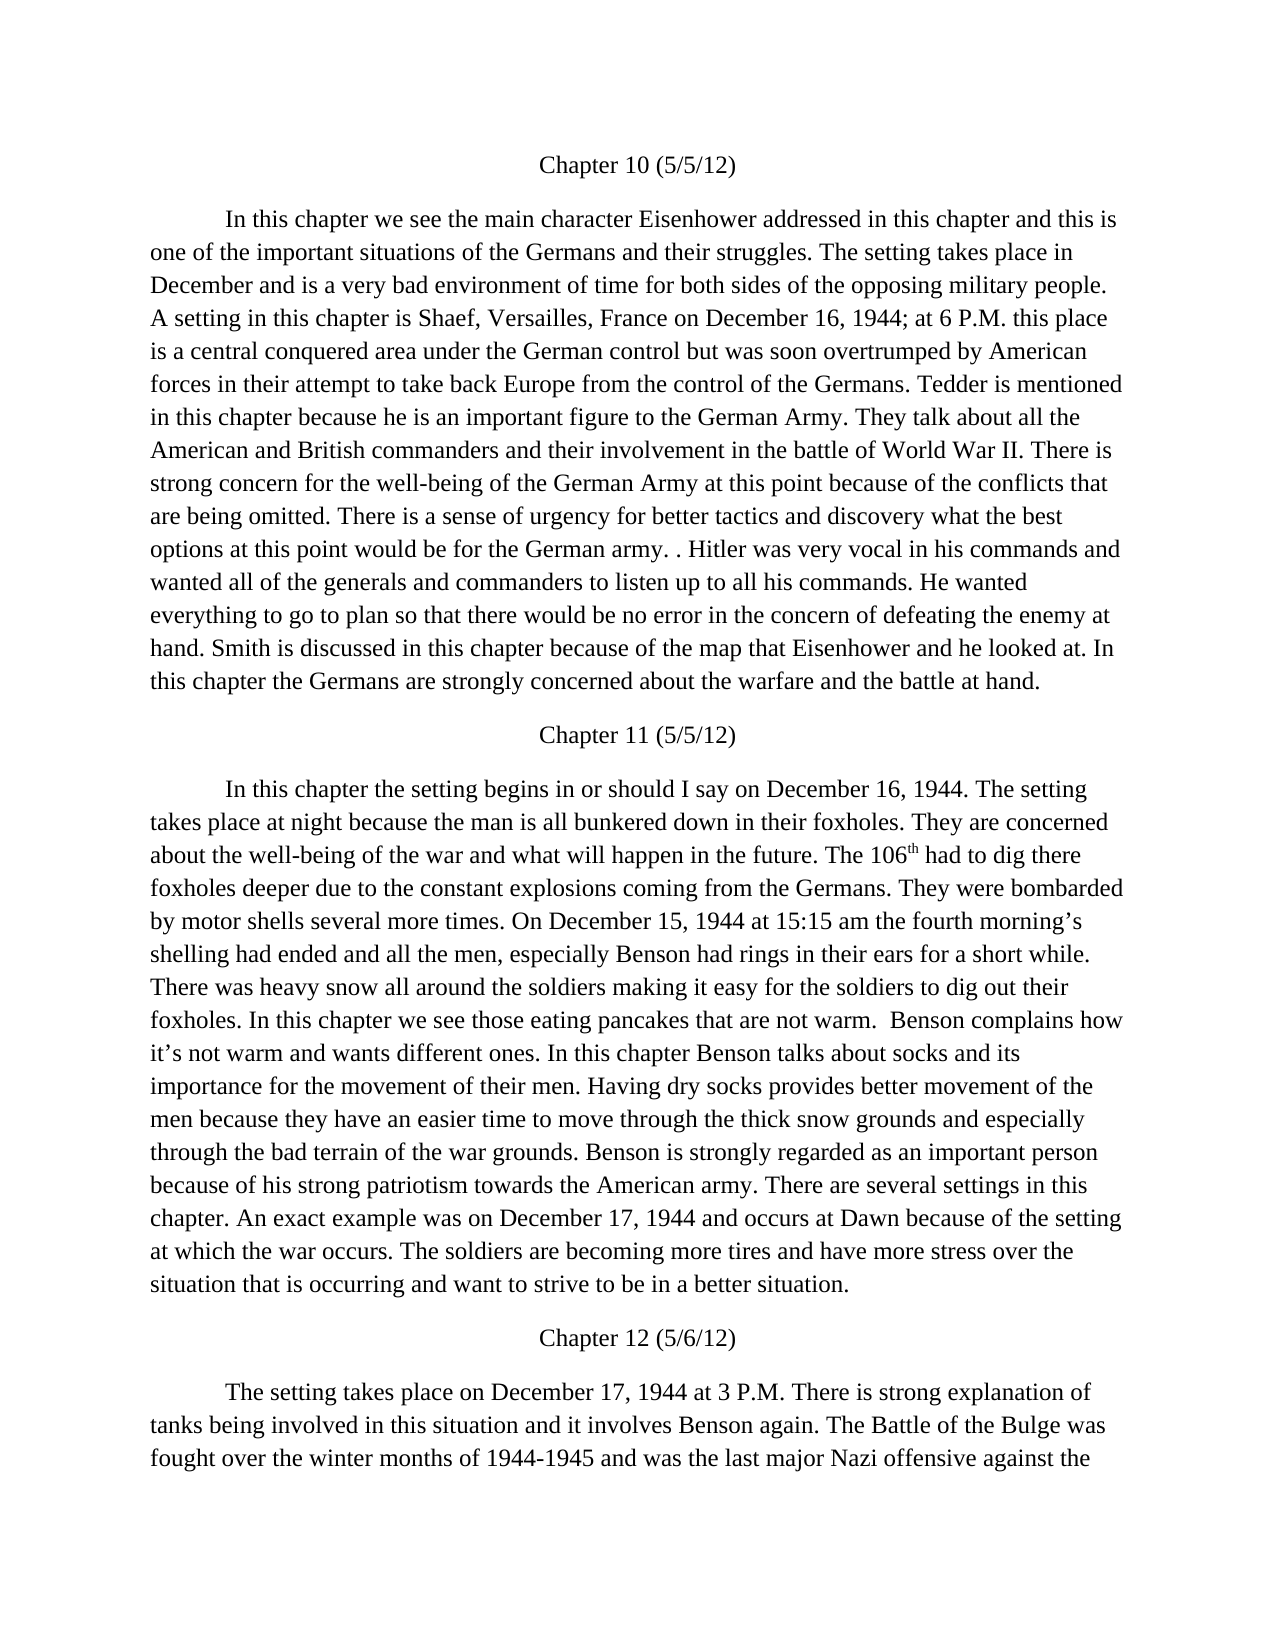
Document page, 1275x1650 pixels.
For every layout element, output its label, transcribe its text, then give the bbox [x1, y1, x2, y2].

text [150, 1377, 1125, 1472]
text In this chapter we see the main character Eisenhower addressed in this chapter and this is one of the important situations of the Germans and their struggles. The setting takes place in December and is a very bad environment of time for both sides of the opposing military people. A setting in this chapter is Shaef, Versailles, France on December 16, 1944; at 6 P.M. this place is a central conquered area under the German control but was soon overtrumped by American forces in their attempt to take back Europe from the control of the Germans. Tedder is mentioned in this chapter because he is an important figure to the German Army. They talk about all the American and British commanders and their involvement in the battle of World War II. There is strong concern for the well-being of the German Army at this point because of the conflicts that are being omitted. There is a sense of urgency for better tactics and discovery what the best options at this point would be for the German army. . Hitler was very vocal in his commands and wanted all of the generals and commanders to listen up to all his commands. He wanted everything to go to plan so that there would be no error in the concern of defeating the enemy at hand. Smith is discussed in this chapter because of the map that Eisenhower and he looked at. In this chapter the Germans are strongly concerned about the warfare and the battle at hand. [150, 204, 1125, 695]
text In this chapter the setting begins in or should I say on December 16, 1944. The setting takes place at night because the man is all bunkered down in their foxholes. They are concerned about the well-being of the war and what will happen in the future. The 106th had to dig there foxholes deeper due to the constant explosions coming from the Germans. They were bombarded by motor shells several more times. On December 15, 1944 at 15:15 am the fourth morning’s shelling had ended and all the men, especially Benson had rings in their ears for a short while. There was heavy snow all around the soldiers making it easy for the soldiers to dig out their foxholes. In this chapter we see those eating pancakes that are not warm. Benson complains how it’s not warm and wants different ones. In this chapter Benson talks about socks and its importance for the movement of their men. Having dry socks provides better movement of the men because they have an easier time to move through the thick snow grounds and especially through the bad terrain of the war grounds. Benson is strongly regarded as an important person because of his strong patriotism towards the American army. There are several settings in this chapter. An exact example was on December 17, 1944 and occurs at Dawn because of the setting at which the war occurs. The soldiers are becoming more tires and have more stress over the situation that is occurring and want to strive to be in a better situation. [150, 774, 1125, 1298]
text Chapter 10 (5/5/12) [150, 150, 1125, 179]
text Chapter 11 (5/5/12) [150, 720, 1125, 749]
text Chapter 12 (5/6/12) [150, 1323, 1125, 1352]
